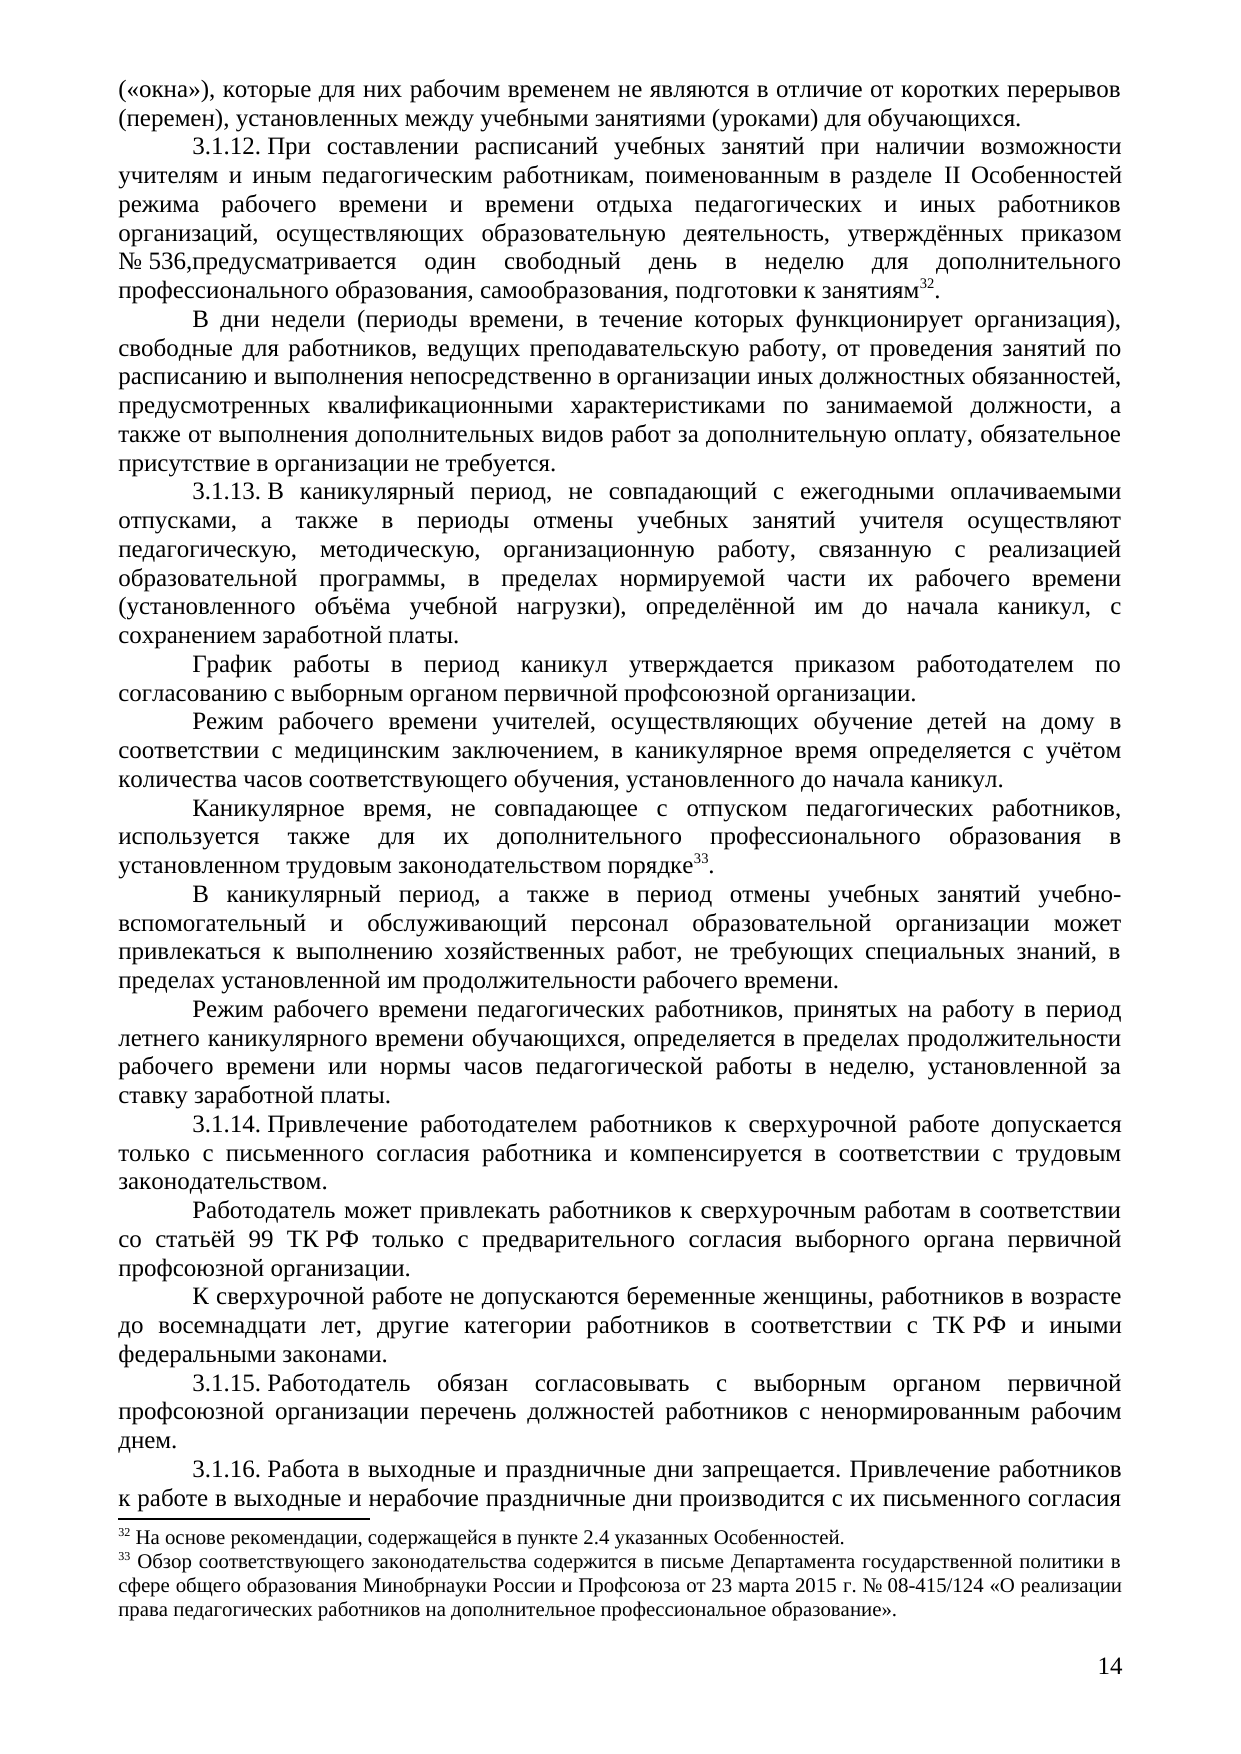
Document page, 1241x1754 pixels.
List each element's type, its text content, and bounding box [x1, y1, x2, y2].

text Каникулярное время, не совпадающее с отпуском педагогических работников, используется также для их дополнительного профессионального образования в установленном трудовым законодательством порядке. [118, 793, 1122, 879]
text 3.1.15. Работодатель обязан согласовывать с выборным органом первичной профсоюзной организации перечень должностей работников с ненормированным рабочим днем. [118, 1368, 1122, 1454]
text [118, 1454, 1122, 1511]
text График работы в период каникул утверждается приказом работодателем по согласованию с выборным органом первичной профсоюзной организации. [118, 649, 1122, 706]
text 3.1.14. Привлечение работодателем работников к сверхурочной работе допускается только с письменного согласия работника и компенсируется в соответствии с трудовым законодательством. [118, 1109, 1122, 1195]
text Режим рабочего времени учителей, осуществляющих обучение детей на дому в соответствии с медицинским заключением, в каникулярное время определяется с учётом количества часов соответствующего обучения, установленного до начала каникул. [118, 706, 1122, 793]
text В дни недели (периоды времени, в течение которых функционирует организация), свободные для работников, ведущих преподавательскую работу, от проведения занятий по расписанию и выполнения непосредственно в организации иных должностных обязанностей, предусмотренных квалификационными характеристиками по занимаемой должности, а также от выполнения дополнительных видов работ за дополнительную оплату, обязательное присутствие в организации не требуется. [118, 304, 1122, 476]
text Работодатель может привлекать работников к сверхурочным работам в соответствии со статьёй 99 ТК РФ только с предварительного согласия выборного органа первичной профсоюзной организации. [118, 1195, 1122, 1281]
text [118, 74, 1122, 131]
text К сверхурочной работе не допускаются беременные женщины, работников в возрасте до восемнадцати лет, другие категории работников в соответствии с ТК РФ и иными федеральными законами. [118, 1281, 1122, 1368]
text В каникулярный период, а также в период отмены учебных занятий учебно-вспомогательный и обслуживающий персонал образовательной организации может привлекаться к выполнению хозяйственных работ, не требующих специальных знаний, в пределах установленной им продолжительности рабочего времени. [118, 879, 1122, 994]
text 3.1.13. В каникулярный период, не совпадающий с ежегодными оплачиваемыми отпусками, а также в периоды отмены учебных занятий учителя осуществляют педагогическую, методическую, организационную работу, связанную с реализацией образовательной программы, в пределах нормируемой части их рабочего времени (установленного объёма учебной нагрузки), определённой им до начала каникул, с сохранением заработной платы. [118, 476, 1122, 649]
text Режим рабочего времени педагогических работников, принятых на работу в период летнего каникулярного времени обучающихся, определяется в пределах продолжительности рабочего времени или нормы часов педагогической работы в неделю, установленной за ставку заработной платы. [118, 994, 1122, 1109]
text 3.1.12. При составлении расписаний учебных занятий при наличии возможности учителям и иным педагогическим работникам, поименованным в разделе II Особенностей режима рабочего времени и времени отдыха педагогических и иных работников организаций, осуществляющих образовательную деятельность, утверждённых приказом № 536,предусматривается один свободный день в неделю для дополнительного профессионального образования, самообразования, подготовки к занятиям. [118, 131, 1122, 304]
